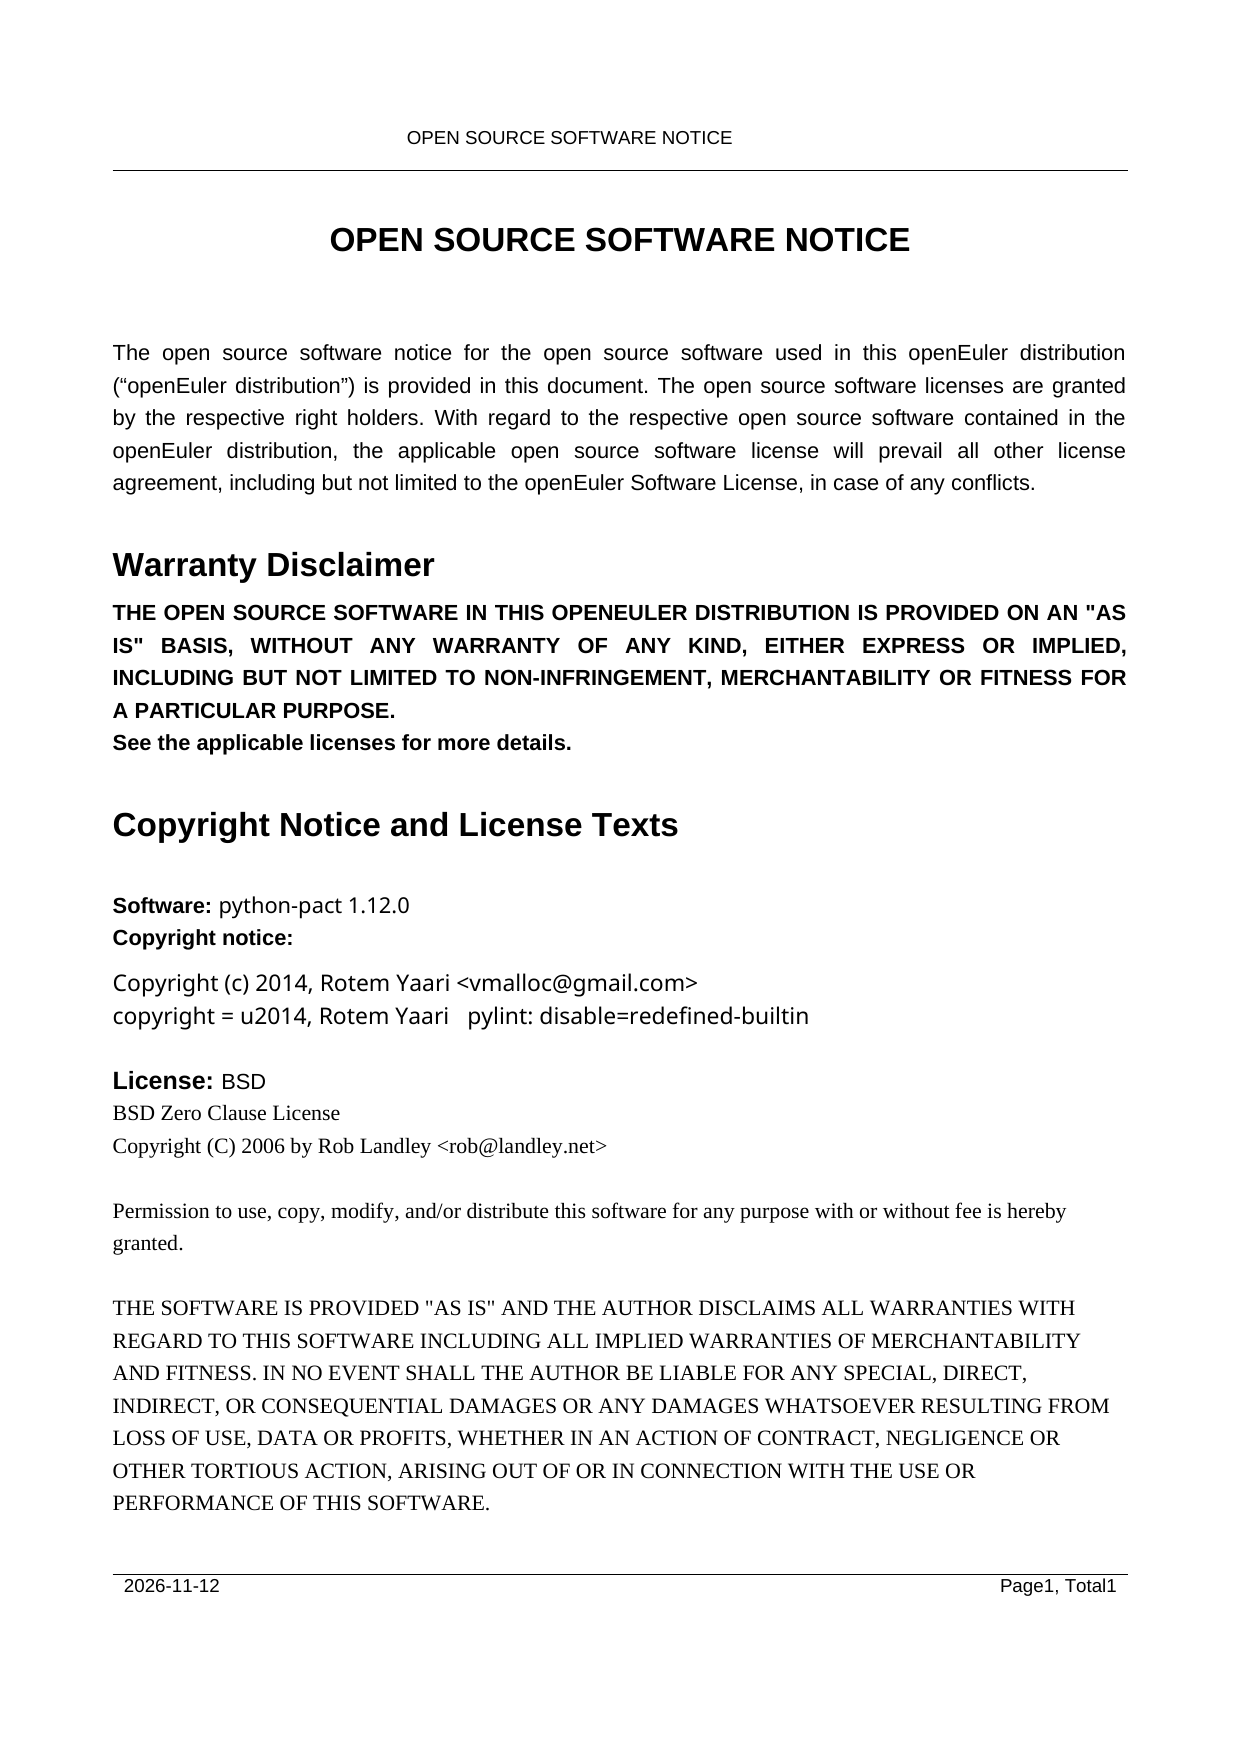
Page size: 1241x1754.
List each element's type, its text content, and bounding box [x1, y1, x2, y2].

text Copyright (c) 2014, Rotem Yaari <vmalloc@gmail.com> copyright = u2014, Rotem Yaari pylint: disable=redefined-builtin [112, 966, 1128, 1064]
text OPEN SOURCE SOFTWARE NOTICE [112, 206, 1128, 271]
text The open source software notice for the open source software used in this openEuler distribution (“openEuler distribution”) is provided in this document. The open source software licenses are granted by the respective right holders. With regard to the respective open source software contained in the openEuler distribution, the applicable open source software license will prevail all other license agreement, including but not limited to the openEuler Software License, in case of any conflicts. [112, 336, 1128, 499]
text Copyright notice: [112, 921, 1128, 954]
title Software: python-pact 1.12.0 [112, 889, 1128, 921]
text BSD Zero Clause License Copyright (C) 2006 by Rob Landley <rob@landley.net> Permission to use, copy, modify, and/or distribute this software for any purpose with or without fee is hereby granted. THE SOFTWARE IS PROVIDED "AS IS" AND THE AUTHOR DISCLAIMS ALL WARRANTIES WITH REGARD TO THIS SOFTWARE INCLUDING ALL IMPLIED WARRANTIES OF MERCHANTABILITY AND FITNESS. IN NO EVENT SHALL THE AUTHOR BE LIABLE FOR ANY SPECIAL, DIRECT, INDIRECT, OR CONSEQUENTIAL DAMAGES OR ANY DAMAGES WHATSOEVER RESULTING FROM LOSS OF USE, DATA OR PROFITS, WHETHER IN AN ACTION OF CONTRACT, NEGLIGENCE OR OTHER TORTIOUS ACTION, ARISING OUT OF OR IN CONNECTION WITH THE USE OR PERFORMANCE OF THIS SOFTWARE. [112, 1096, 1128, 1551]
text THE OPEN SOURCE SOFTWARE IN THIS OPENEULER DISTRIBUTION IS PROVIDED ON AN "AS IS" BASIS, WITHOUT ANY WARRANTY OF ANY KIND, EITHER EXPRESS OR IMPLIED, INCLUDING BUT NOT LIMITED TO NON-INFRINGEMENT, MERCHANTABILITY OR FITNESS FOR A PARTICULAR PURPOSE. See the applicable licenses for more details. [112, 596, 1128, 759]
text License: BSD [112, 1064, 1128, 1096]
text Copyright Notice and License Texts [112, 791, 1128, 856]
text Warranty Disclaimer [112, 531, 1128, 596]
